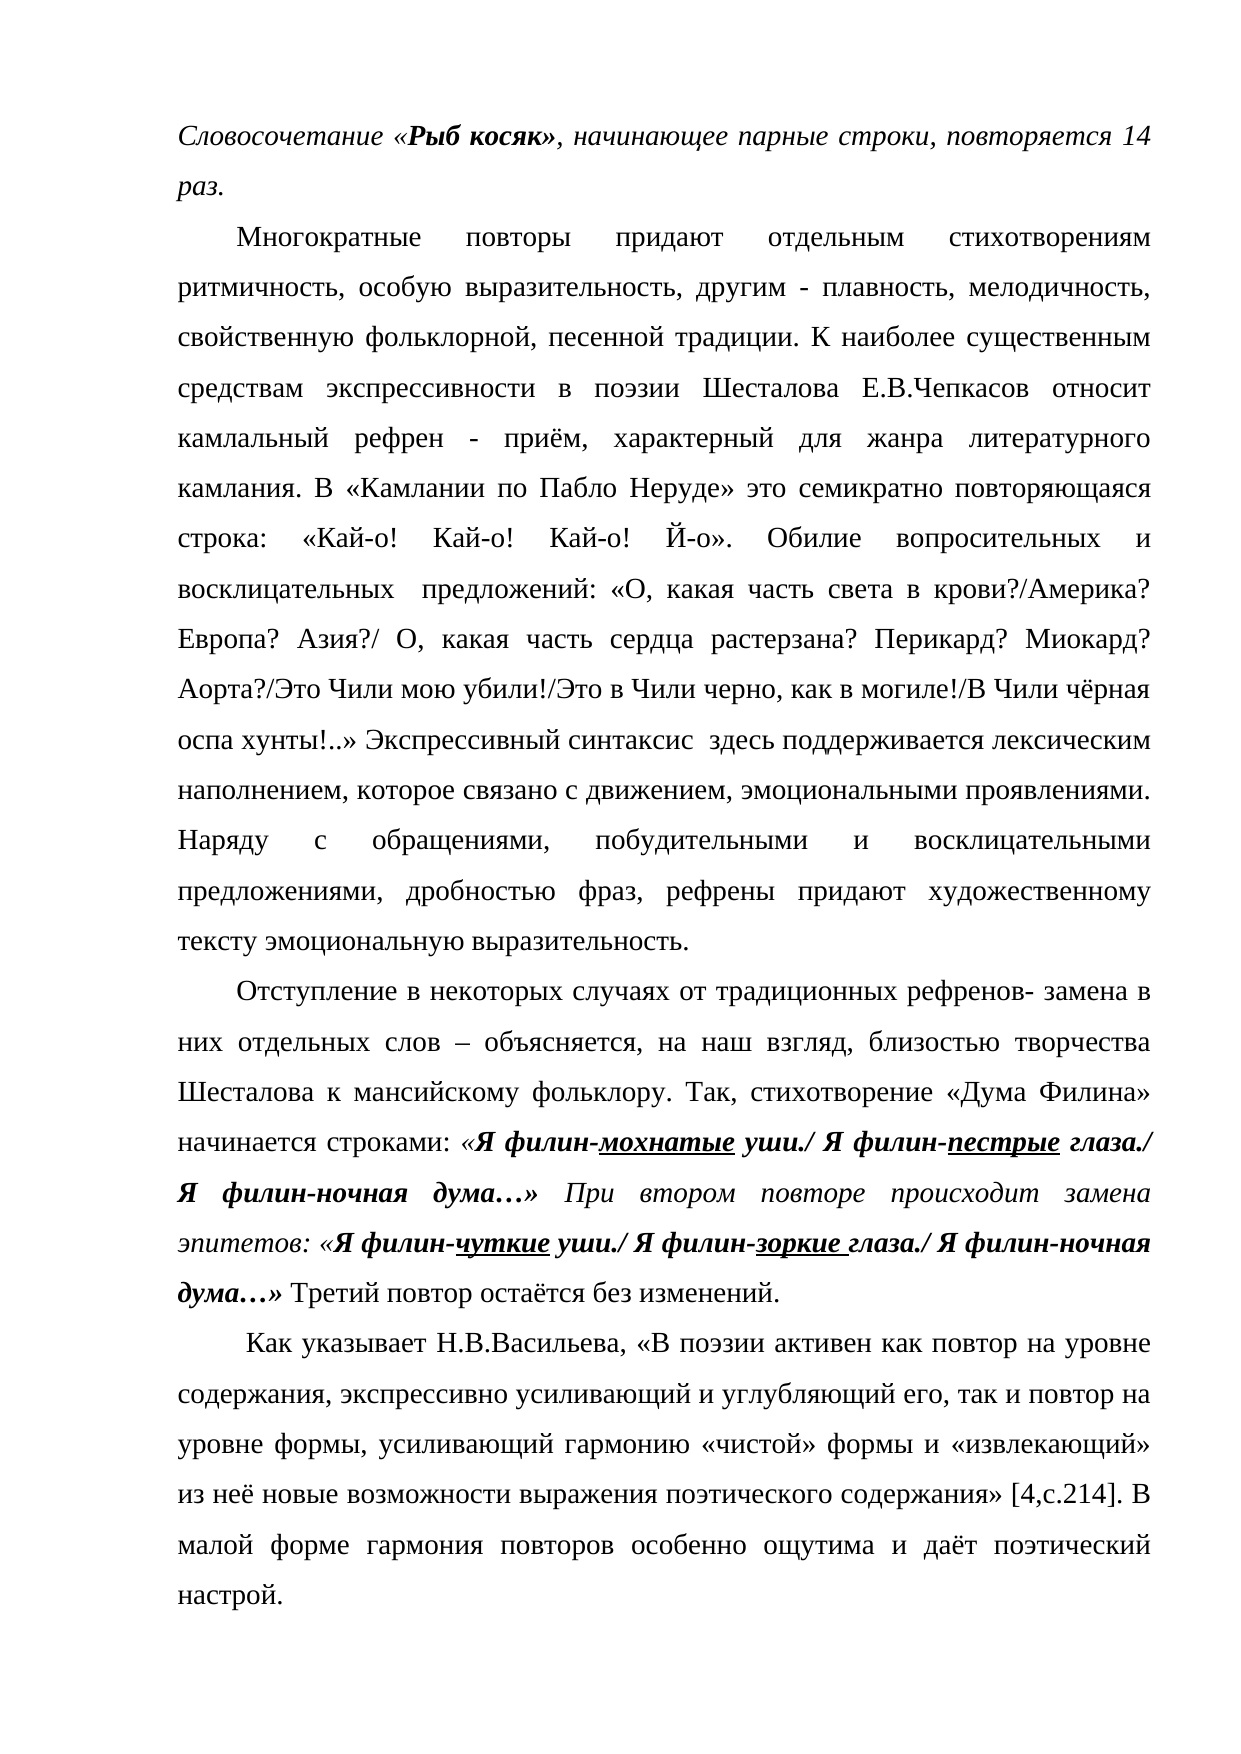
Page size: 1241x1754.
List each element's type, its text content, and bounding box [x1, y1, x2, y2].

text Многократные повторы придают отдельным стихотворениям ритмичность, особую выразительность, другим - плавность, мелодичность, свойственную фольклорной, песенной традиции. К наиболее существенным средствам экспрессивности в поэзии Шесталова Е.В.Чепкасов относит камлальный рефрен - приём, характерный для жанра литературного камлания. В «Камлании по Пабло Неруде» это семикратно повторяющаяся строка: «Кай-о! Кай-о! Кай-о! Й-о». Обилие вопросительных и восклицательных предложений: «О, какая часть света в крови?/Америка? Европа? Азия?/ О, какая часть сердца растерзана? Перикард? Миокард? Аорта?/Это Чили мою убили!/Это в Чили черно, как в могиле!/В Чили чёрная оспа хунты!..» Экспрессивный синтаксис здесь поддерживается лексическим наполнением, которое связано с движением, эмоциональными проявлениями. Наряду с обращениями, побудительными и восклицательными предложениями, дробностью фраз, рефрены придают художественному тексту эмоциональную выразительность. [177, 219, 1152, 957]
text Отступление в некоторых случаях от традиционных рефренов- замена в них отдельных слов – объясняется, на наш взгляд, близостью творчества Шесталова к мансийскому фольклору. Так, стихотворение «Дума Филина» начинается строками: «Я филин-мохнатые уши./ Я филин-пестрые глаза./ Я филин-ночная дума…» При втором повторе происходит замена эпитетов: «Я филин-чуткие уши./ Я филин-зоркие глаза./ Я филин-ночная дума…» Третий повтор остаётся без изменений. [177, 973, 1152, 1309]
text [177, 118, 1152, 202]
text Как указывает Н.В.Васильева, «В поэзии активен как повтор на уровне содержания, экспрессивно усиливающий и углубляющий его, так и повтор на уровне формы, усиливающий гармонию «чистой» формы и «извлекающий» из неё новые возможности выражения поэтического содержания» [4,с.214]. В малой форме гармония повторов особенно ощутима и даёт поэтический настрой. [177, 1326, 1152, 1611]
